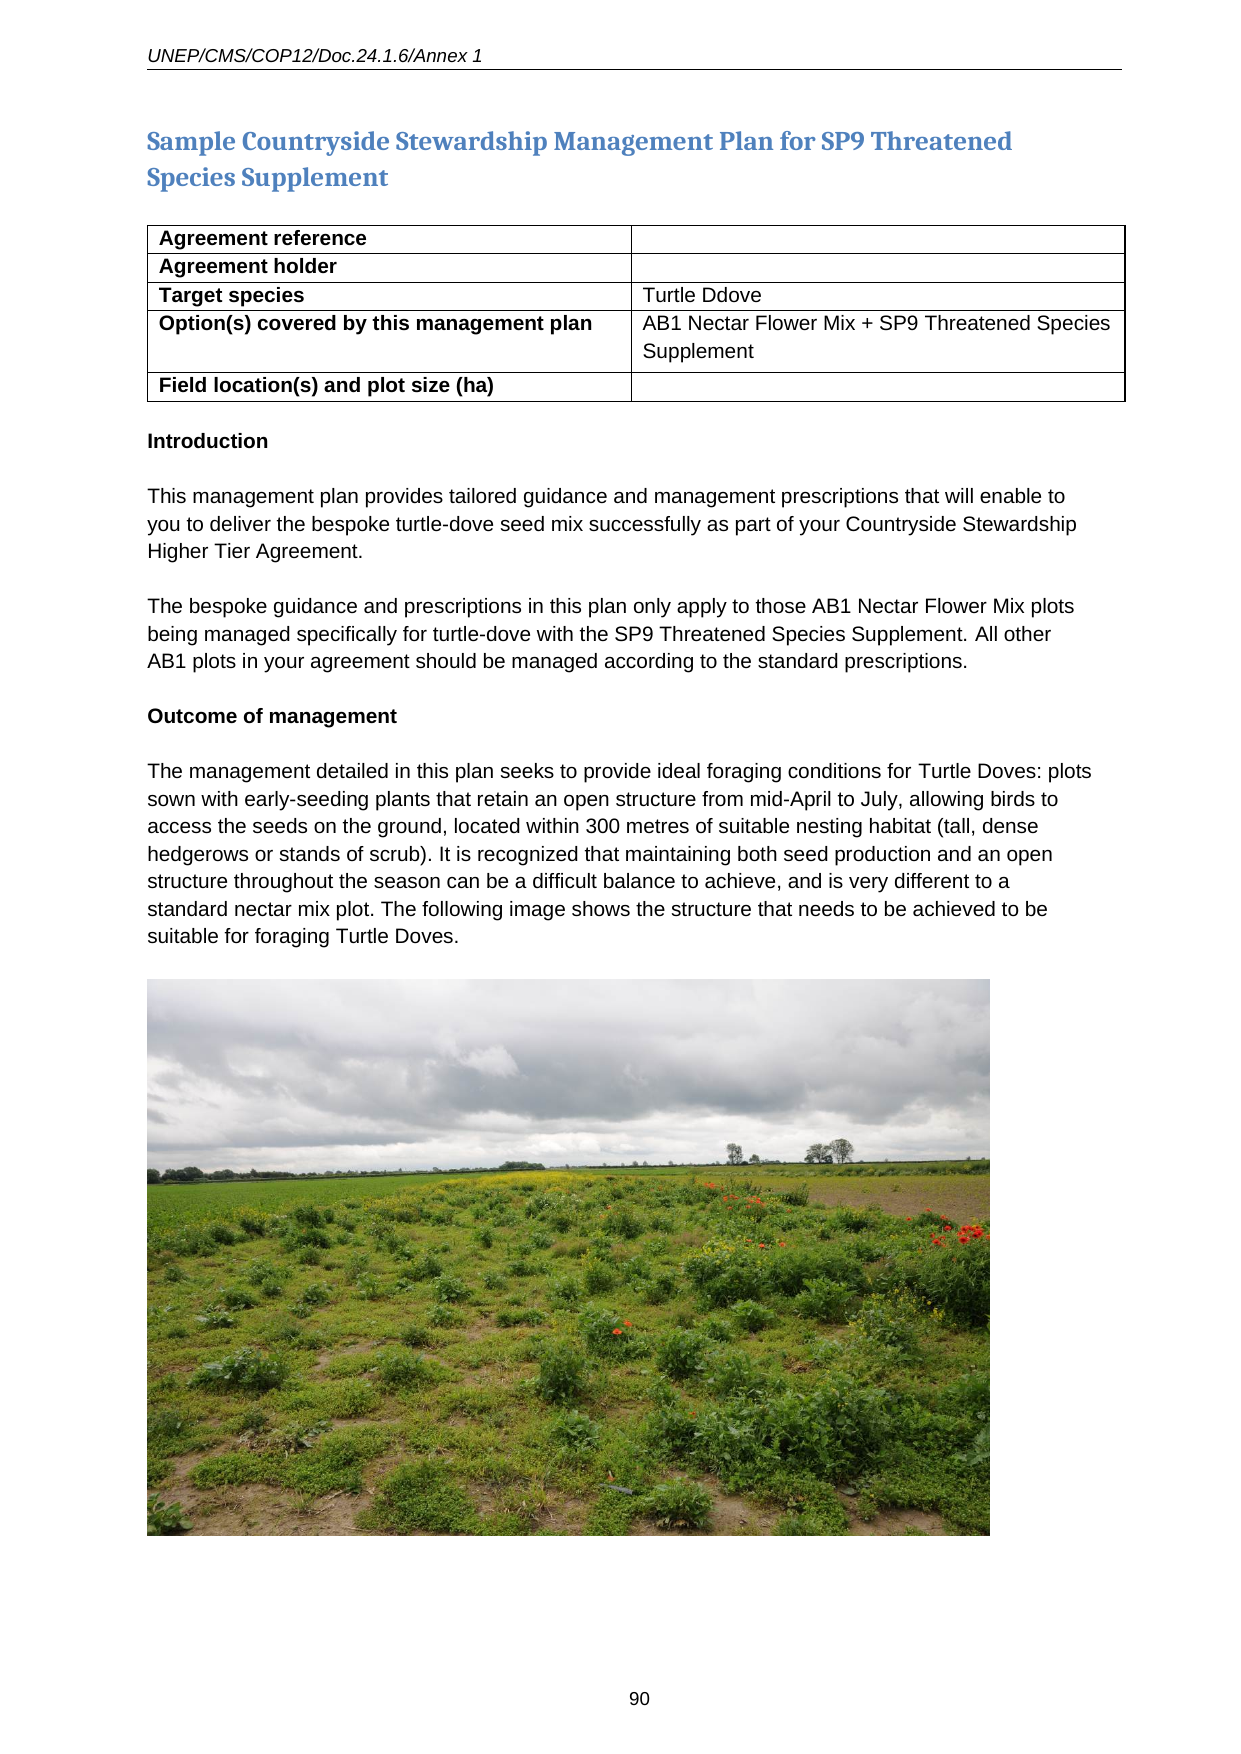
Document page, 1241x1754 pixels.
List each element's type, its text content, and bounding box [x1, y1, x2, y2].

text The management detailed in this plan seeks to provide ideal foraging conditions for Turtle Doves: plots sown with early-seeding plants that retain an open structure from mid-April to July, allowing birds to access the seeds on the ground, located within 300 metres of suitable nesting habitat (tall, dense hedgerows or stands of scrub). It is recognized that maintaining both seed production and an open structure throughout the season can be a difficult balance to achieve, and is very different to a standard nectar mix plot. The following image shows the structure that needs to be achieved to be suitable for foraging Turtle Doves. [147, 759, 1093, 948]
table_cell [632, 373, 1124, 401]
text Sample Countryside Stewardship Management Plan for SP9 Threatened Species Supplement [147, 126, 1093, 193]
text Introduction [147, 429, 1093, 453]
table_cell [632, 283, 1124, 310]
text Outcome of management [147, 704, 1093, 728]
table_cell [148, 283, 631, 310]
text The bespoke guidance and prescriptions in this plan only apply to those AB1 Nectar Flower Mix plots being managed specifically for turtle-dove with the SP9 Threatened Species Supplement. All other AB1 plots in your agreement should be managed according to the standard prescriptions. [147, 594, 1093, 673]
text This management plan provides tailored guidance and management prescriptions that will enable to you to deliver the bespoke turtle-dove seed mix successfully as part of your Countryside Stewardship Higher Tier Agreement. [147, 484, 1093, 563]
table_cell Agreement holder [148, 254, 631, 282]
picture [147, 979, 990, 1536]
table_header [632, 226, 1124, 253]
table_header Agreement reference [148, 226, 631, 253]
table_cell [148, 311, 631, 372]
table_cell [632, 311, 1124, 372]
table_cell [632, 254, 1124, 282]
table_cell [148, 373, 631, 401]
